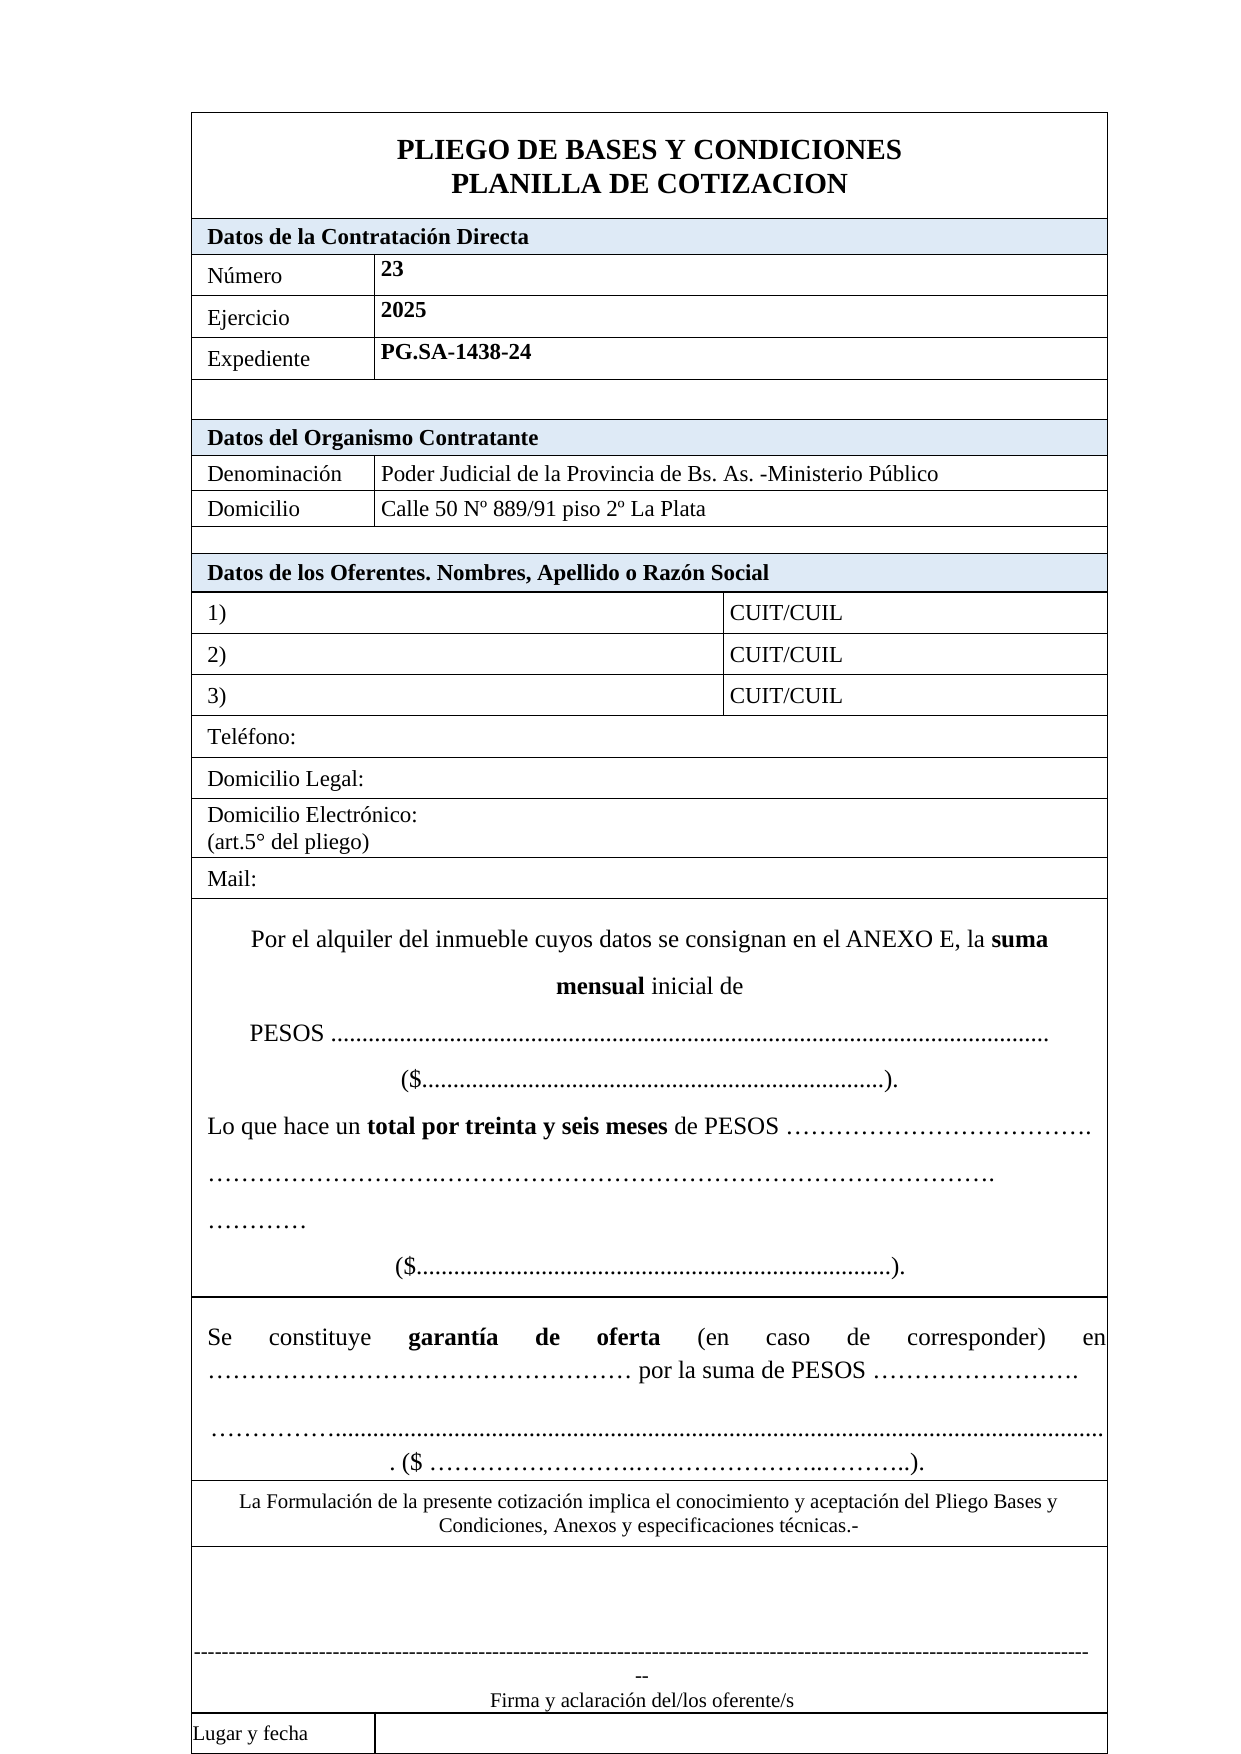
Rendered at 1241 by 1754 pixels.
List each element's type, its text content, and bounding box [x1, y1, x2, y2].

table_cell Calle 50 Nº 889/91 piso 2º La Plata [375, 491, 1107, 526]
table_cell La Formulación de la presente cotización implica el conocimiento y aceptación del Pliego Bases y Condiciones, Anexos y especificaciones técnicas.- [192, 1481, 1107, 1546]
table_cell Teléfono: [192, 716, 1107, 757]
table_cell 2) [192, 634, 723, 674]
table_cell [192, 380, 1107, 419]
table_cell CUIT/CUIL [724, 675, 1107, 715]
table_cell ----------------------------------------------------------------------------------------------------------------------------------- Firma y aclaración del/los oferente/s [192, 1547, 1107, 1712]
table_cell Datos de los Oferentes. Nombres, Apellido o Razón Social [192, 554, 1107, 591]
table_cell CUIT/CUIL [724, 593, 1107, 633]
table_cell 3) [192, 675, 723, 715]
table_cell [376, 1714, 1107, 1753]
table_cell Lugar y fecha [192, 1714, 374, 1753]
table_cell 23 [375, 255, 1107, 295]
table_cell CUIT/CUIL [724, 634, 1107, 674]
table_cell Domicilio Legal: [192, 758, 1107, 798]
table_cell Datos del Organismo Contratante [192, 420, 1107, 455]
table_cell Mail: [192, 858, 1107, 898]
table_cell Poder Judicial de la Provincia de Bs. As. -Ministerio Público [375, 456, 1107, 490]
table_cell Ejercicio [192, 296, 374, 337]
table_cell Domicilio [192, 491, 374, 526]
table_cell 1) [192, 593, 723, 633]
table_cell Número [192, 255, 374, 295]
table_cell Por el alquiler del inmueble cuyos datos se consignan en el ANEXO E, la suma mensual inicial de PESOS ................................................................................................................... ($..........................................................................). Lo que hace un total por treinta y seis meses de PESOS ………………………………. ……………………….………………………………………………………….………… ($............................................................................). [192, 899, 1107, 1296]
table_cell Datos de la Contratación Directa [192, 219, 1107, 254]
table_cell Denominación [192, 456, 374, 490]
table_cell Se constituye garantía de oferta (en caso de corresponder) en …………………………………………… por la suma de PESOS ……………………. ……………............................................................................................................................ ($ …………………….…………………..………..). [192, 1298, 1107, 1479]
table_header PLIEGO DE BASES Y CONDICIONES PLANILLA DE COTIZACION [192, 113, 1107, 218]
table_cell Domicilio Electrónico: (art.5° del pliego) [192, 799, 1107, 857]
table_cell PG.SA-1438-24 [375, 338, 1107, 379]
table_cell [192, 527, 1107, 553]
table_cell 2025 [375, 296, 1107, 337]
table_cell Expediente [192, 338, 374, 379]
